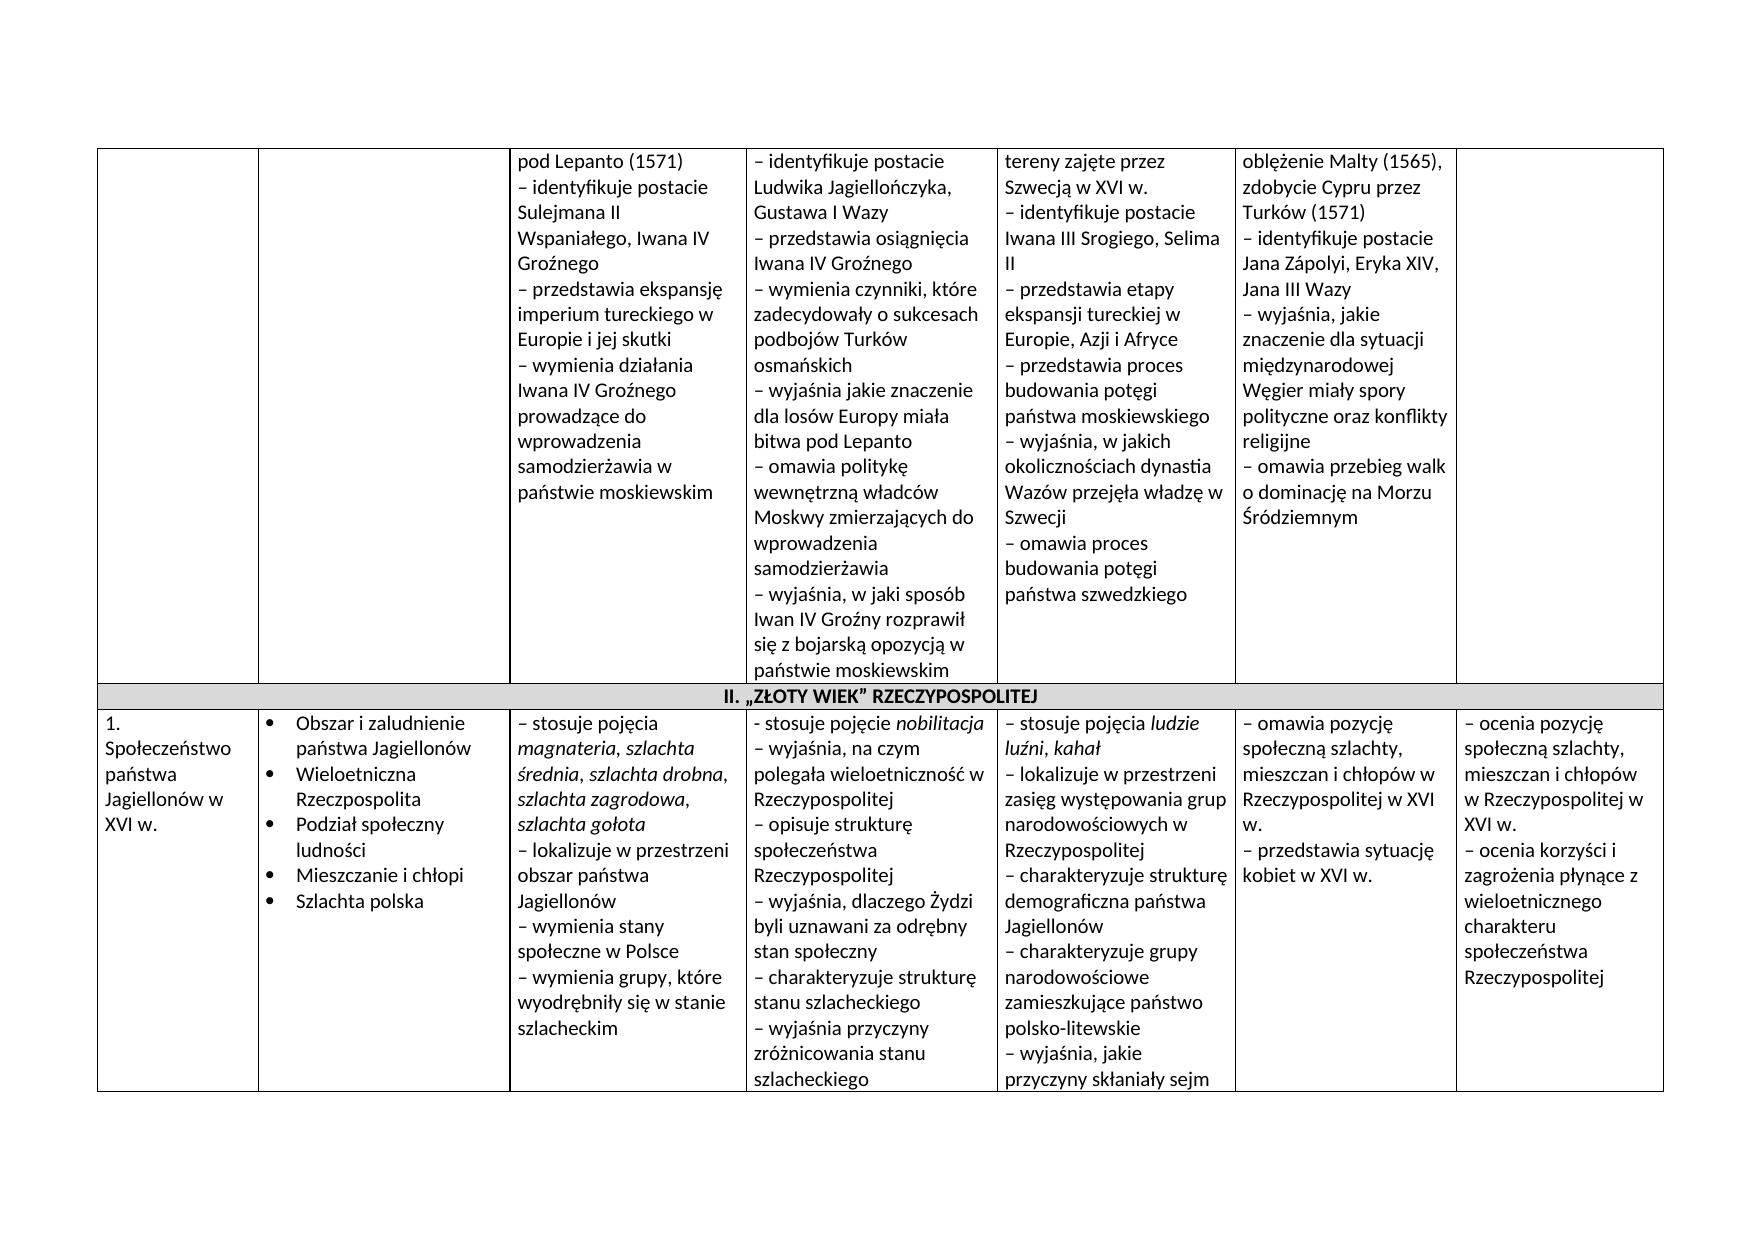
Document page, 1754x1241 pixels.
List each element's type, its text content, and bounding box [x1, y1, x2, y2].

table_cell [1457, 149, 1663, 682]
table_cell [998, 149, 1235, 682]
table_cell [259, 710, 509, 1091]
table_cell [747, 710, 997, 1091]
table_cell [98, 149, 258, 682]
table_cell II. „ZŁOTY WIEK” RZECZYPOSPOLITEJ [98, 684, 1663, 709]
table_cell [1236, 710, 1456, 1091]
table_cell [1457, 710, 1663, 1091]
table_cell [1236, 149, 1456, 682]
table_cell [998, 710, 1235, 1091]
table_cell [259, 149, 509, 682]
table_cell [747, 149, 997, 682]
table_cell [511, 710, 746, 1091]
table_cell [98, 710, 258, 1091]
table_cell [511, 149, 746, 682]
